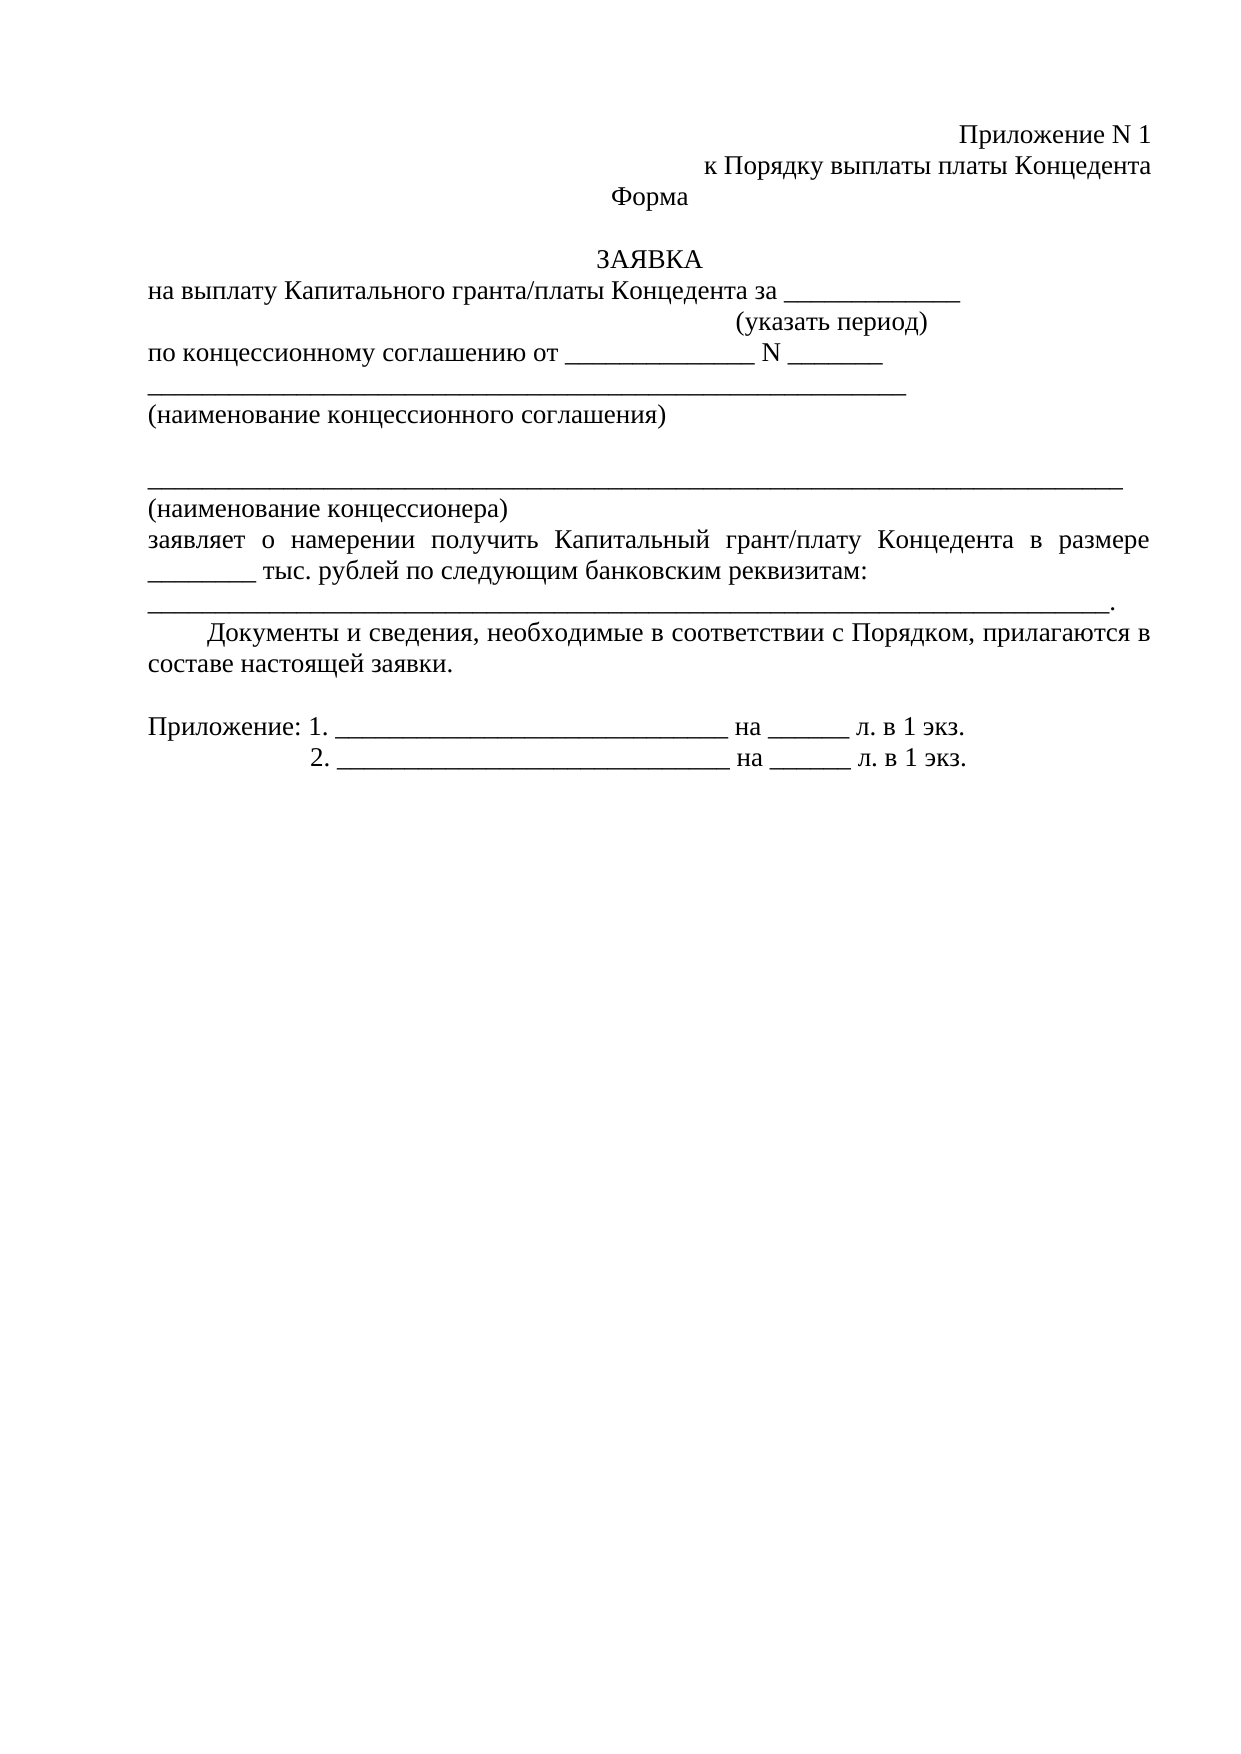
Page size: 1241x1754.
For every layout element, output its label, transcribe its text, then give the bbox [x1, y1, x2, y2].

text (наименование концессионера) [148, 492, 1152, 523]
text ________________________________________________________________________ [148, 461, 1152, 492]
text Форма [148, 180, 1152, 212]
text ________________________________________________________ [148, 367, 1152, 398]
text ЗАЯВКА [148, 243, 1152, 274]
text Приложение N 1 [148, 118, 1152, 149]
text Приложение: 1. _____________________________ на ______ л. в 1 экз. [148, 710, 1152, 741]
text 2. _____________________________ на ______ л. в 1 экз. [148, 741, 1152, 772]
text Документы и сведения, необходимые в соответствии с Порядком, прилагаются в составе настоящей заявки. [148, 616, 1152, 679]
text заявляет о намерении получить Капитальный грант/плату Концедента в размере ________ тыс. рублей по следующим банковским реквизитам: [148, 523, 1152, 585]
text к Порядку выплаты платы Концедента [148, 149, 1152, 180]
text на выплату Капитального гранта/платы Концедента за _____________ [148, 274, 1152, 305]
text по концессионному соглашению от ______________ N _______ [148, 336, 1152, 367]
text _______________________________________________________________________. [148, 585, 1152, 616]
text (указать период) [148, 305, 1152, 336]
text (наименование концессионного соглашения) [148, 398, 1152, 429]
